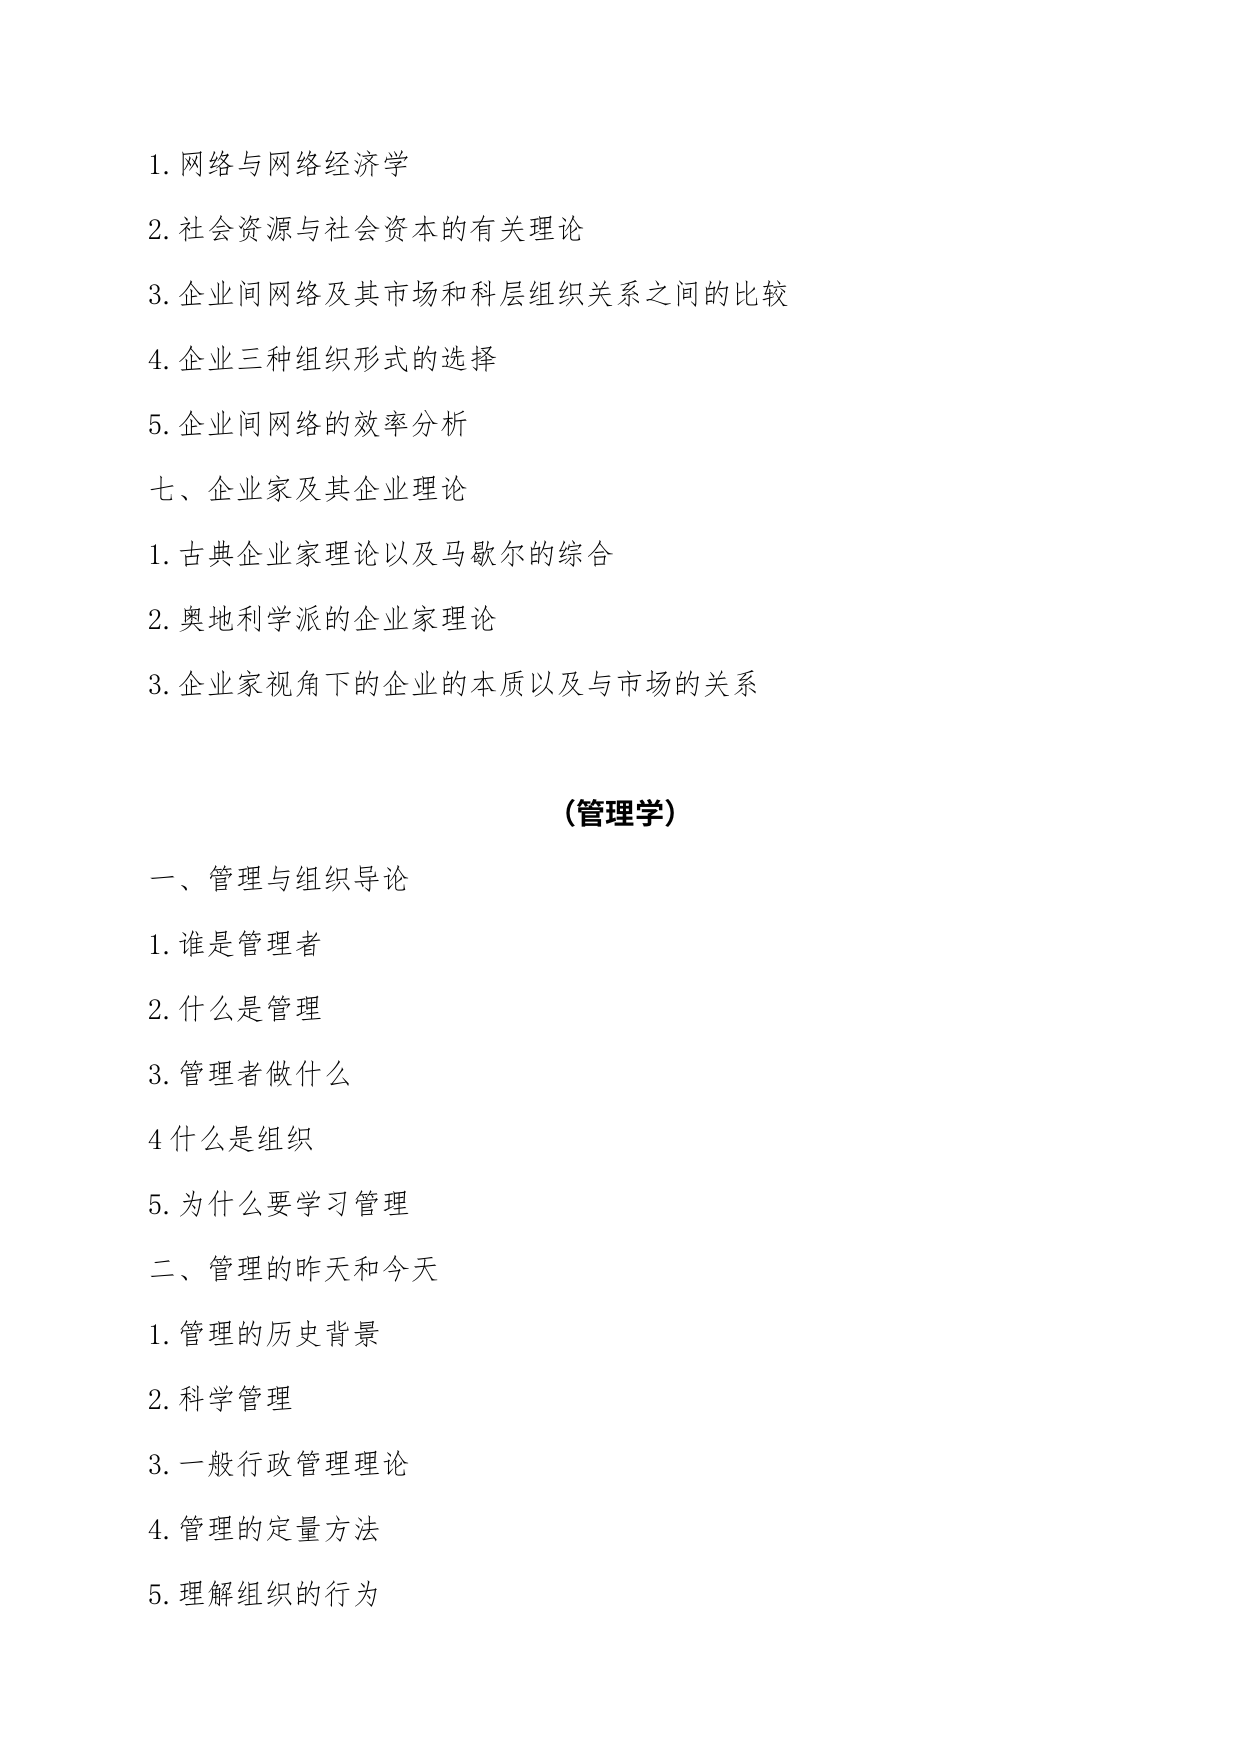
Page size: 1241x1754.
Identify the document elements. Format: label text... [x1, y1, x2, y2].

text 4什么是组织 [148, 1104, 1092, 1169]
text 七、企业家及其企业理论 [148, 454, 1092, 519]
text 5.企业间网络的效率分析 [148, 389, 1092, 454]
text 5.为什么要学习管理 [148, 1169, 1092, 1234]
text 3.企业家视角下的企业的本质以及与市场的关系 [148, 649, 1092, 714]
text 3.企业间网络及其市场和科层组织关系之间的比较 [148, 259, 1092, 324]
text 2.什么是管理 [148, 974, 1092, 1039]
text 3.管理者做什么 [148, 1039, 1092, 1104]
text 二、管理的昨天和今天 [148, 1234, 1092, 1299]
text （管理学） [148, 779, 1092, 844]
text 2.社会资源与社会资本的有关理论 [148, 194, 1092, 259]
text 4.管理的定量方法 [148, 1494, 1092, 1559]
text 一、管理与组织导论 [148, 844, 1092, 909]
text 1.谁是管理者 [148, 909, 1092, 974]
text 2.科学管理 [148, 1364, 1092, 1429]
text 1.网络与网络经济学 [148, 129, 1092, 194]
text 4.企业三种组织形式的选择 [148, 324, 1092, 389]
text 1.古典企业家理论以及马歇尔的综合 [148, 519, 1092, 584]
text 1.管理的历史背景 [148, 1299, 1092, 1364]
text 5.理解组织的行为 [148, 1559, 1092, 1624]
text 3.一般行政管理理论 [148, 1429, 1092, 1494]
text 2.奥地利学派的企业家理论 [148, 584, 1092, 649]
